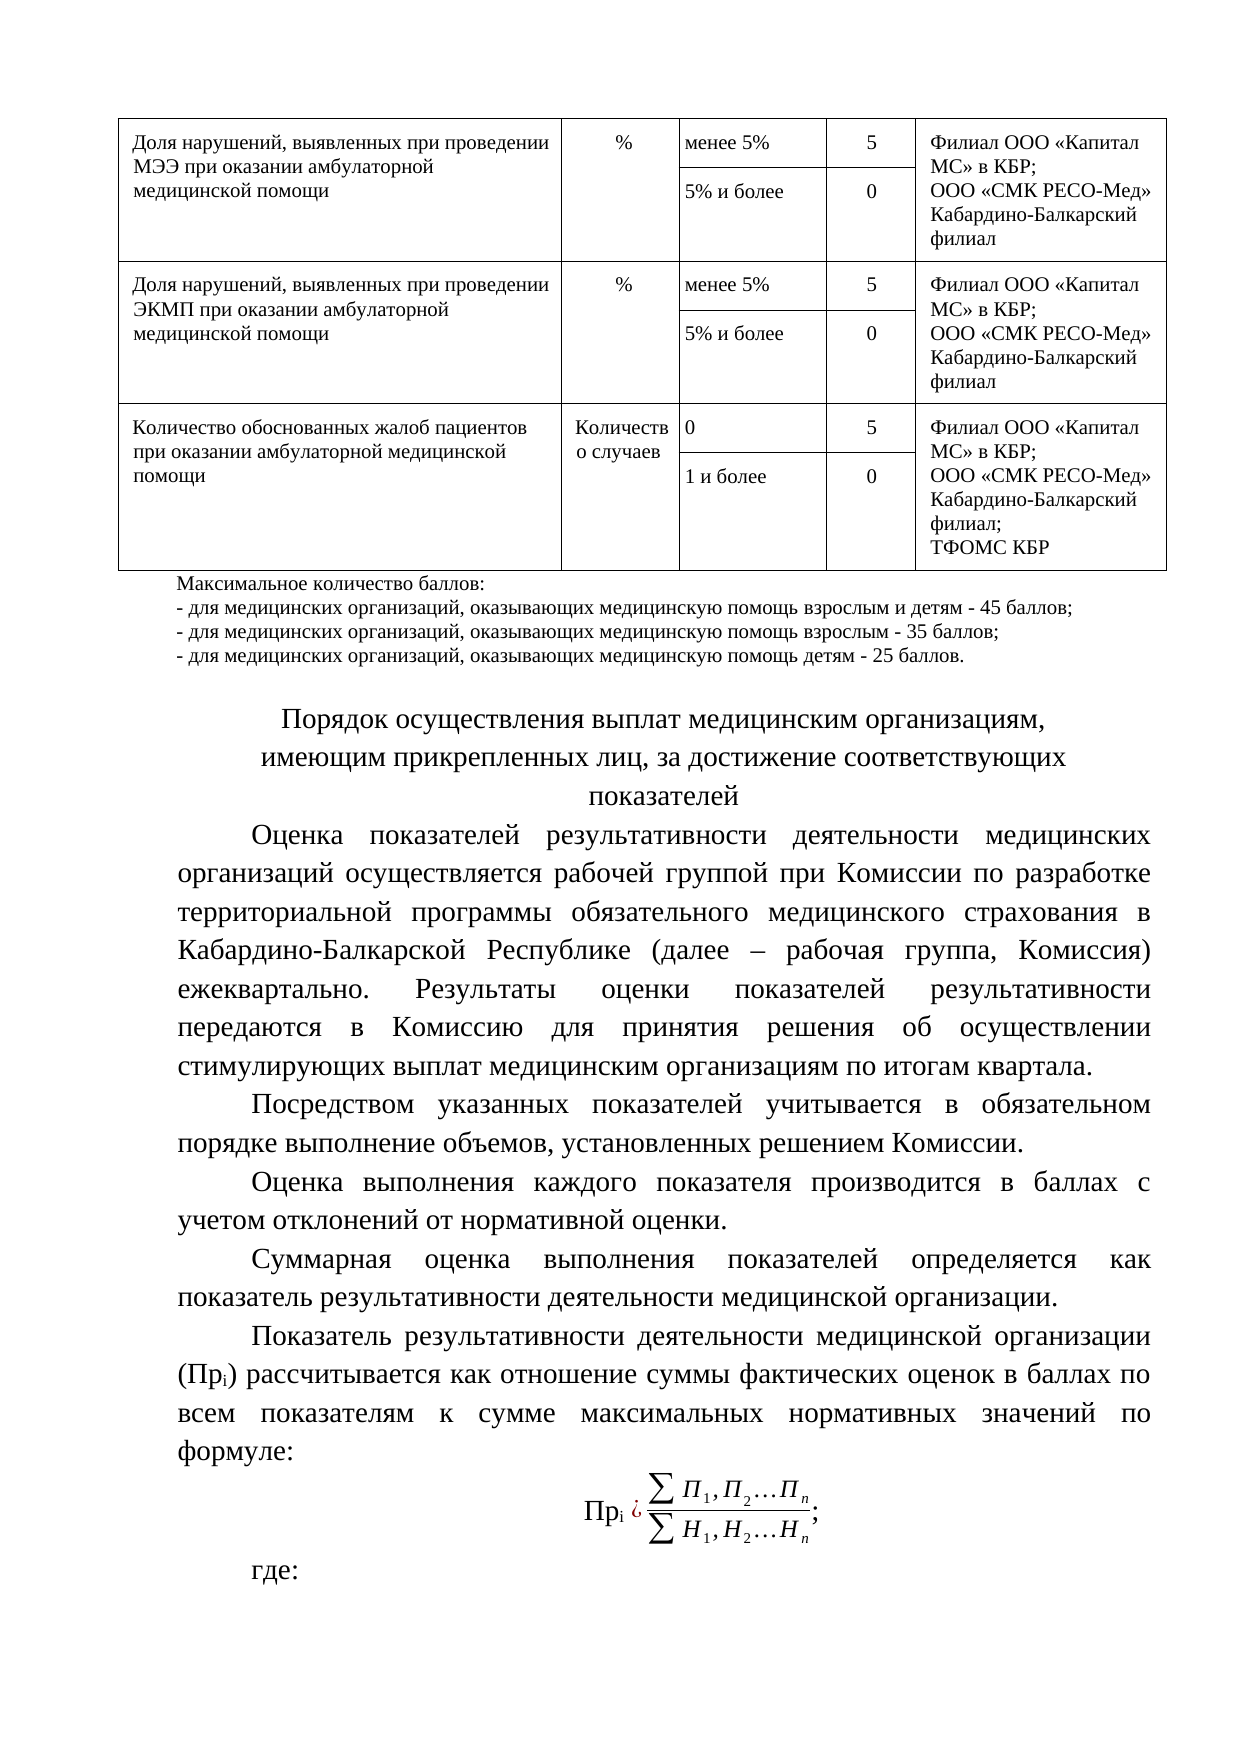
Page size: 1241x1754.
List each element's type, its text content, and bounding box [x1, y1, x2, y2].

table_cell Количество обоснованных жалоб пациентов при оказании амбулаторной медицинской помощи [119, 404, 561, 570]
table_cell 5 [827, 404, 915, 452]
text где: [177, 1552, 1152, 1586]
table_cell Доля нарушений, выявленных при проведении МЭЭ при оказании амбулаторной медицинской помощи [119, 119, 561, 261]
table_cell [916, 119, 1166, 261]
table_cell Количество случаев [562, 404, 679, 570]
text - для медицинских организаций, оказывающих медицинскую помощь взрослым - 35 баллов; [176, 619, 1152, 643]
text Оценка показателей результативности деятельности медицинских организаций осуществляется рабочей группой при Комиссии по разработке территориальной программы обязательного медицинского страхования в Кабардино-Балкарской Республике (далее – рабочая группа, Комиссия) ежеквартально. Результаты оценки показателей результативности передаются в Комиссию для принятия решения об осуществлении стимулирующих выплат медицинским организациям по итогам квартала. [177, 817, 1152, 1082]
table_cell Филиал ООО «Капитал МС» в КБР; ООО «СМК РЕСО-Мед» Кабардино-Балкарский филиал [916, 262, 1166, 403]
table_cell 5 [827, 119, 915, 167]
table_cell 0 [827, 311, 915, 403]
table_cell 0 [827, 453, 915, 570]
table_cell 5 [827, 262, 915, 309]
table_cell менее 5% [680, 119, 826, 167]
text Максимальное количество баллов: [176, 571, 1152, 595]
table_cell Филиал ООО «Капитал МС» в КБР; ООО «СМК РЕСО-Мед» Кабардино-Балкарский филиал; ТФОМС КБР [916, 404, 1166, 570]
text Суммарная оценка выполнения показателей определяется как показатель результативности деятельности медицинской организации. [177, 1241, 1152, 1313]
table_cell Доля нарушений, выявленных при проведении ЭКМП при оказании амбулаторной медицинской помощи [119, 262, 561, 403]
text - для медицинских организаций, оказывающих медицинскую помощь детям - 25 баллов. [176, 643, 1152, 667]
table_cell 0 [680, 404, 826, 452]
table_cell % [562, 262, 679, 403]
table_cell % [562, 119, 679, 261]
text Оценка выполнения каждого показателя производится в баллах с учетом отклонений от нормативной оценки. [177, 1164, 1152, 1236]
text Показатель результативности деятельности медицинской организации (Прi) рассчитывается как отношение суммы фактических оценок в баллах по всем показателям к сумме максимальных нормативных значений по формуле: [177, 1318, 1152, 1467]
table_cell 1 и более [680, 453, 826, 570]
text Посредством указанных показателей учитывается в обязательном порядке выполнение объемов, установленных решением Комиссии. [177, 1087, 1152, 1159]
table_cell 0 [827, 168, 915, 261]
text Порядок осуществления выплат медицинским организациям, имеющим прикрепленных лиц, за достижение соответствующих показателей [174, 701, 1152, 812]
table_cell 5% и более [680, 168, 826, 261]
text - для медицинских организаций, оказывающих медицинскую помощь взрослым и детям - 45 баллов; [176, 595, 1152, 619]
table_cell менее 5% [680, 262, 826, 309]
text Прi ; [177, 1472, 1152, 1547]
table_cell 5% и более [680, 311, 826, 403]
